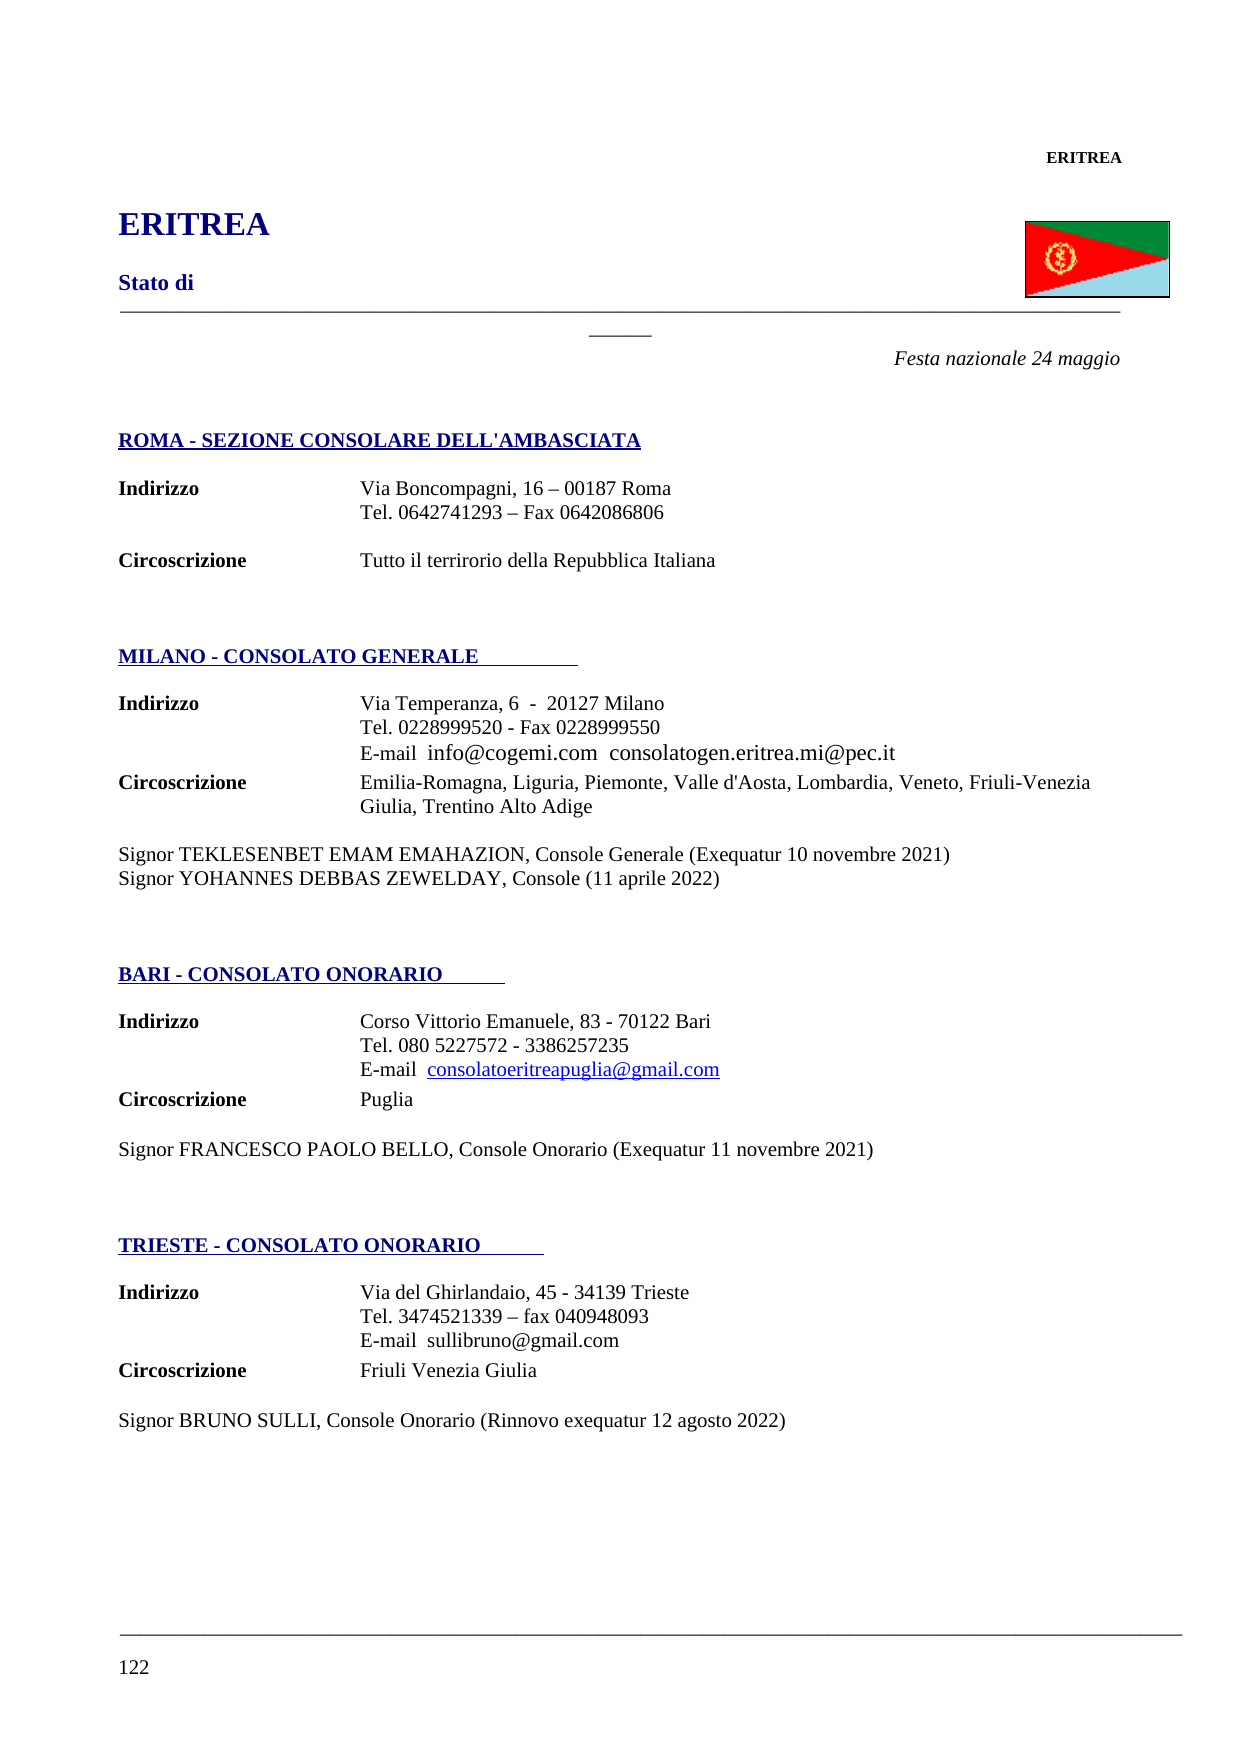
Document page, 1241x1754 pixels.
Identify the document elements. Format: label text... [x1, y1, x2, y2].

text TRIESTE - CONSOLATO ONORARIO [118, 1233, 1122, 1257]
text Signor TEKLESENBET EMAM EMAHAZION, Console Generale (Exequatur 10 novembre 2021) [118, 842, 1122, 866]
text ERITREA [118, 148, 1122, 167]
text Indirizzo Via Boncompagni, 16 – 00187 Roma [118, 476, 1122, 500]
text Tel. 0228999520 - Fax 0228999550 [118, 715, 1122, 739]
text Circoscrizione Friuli Venezia Giulia [118, 1357, 1122, 1382]
text Circoscrizione Tutto il terrirorio della Repubblica Italiana [118, 548, 1122, 572]
text Indirizzo Via Temperanza, 6 - 20127 Milano [118, 691, 1122, 715]
text Tel. 080 5227572 - 3386257235 [118, 1033, 1122, 1057]
text E-mail consolatoeritreapuglia@gmail.com [118, 1057, 1122, 1081]
text MILANO - CONSOLATO GENERALE [118, 644, 1122, 668]
text Stato di [118, 269, 1024, 295]
text Giulia, Trentino Alto Adige [118, 794, 1122, 818]
picture [1026, 222, 1169, 296]
text ——————————————————————————————————————————————————— [118, 298, 1122, 346]
text ERITREA [118, 204, 1122, 298]
text Circoscrizione Puglia [118, 1086, 1122, 1111]
text Indirizzo Via del Ghirlandaio, 45 - 34139 Trieste [118, 1280, 1122, 1304]
text Signor BRUNO SULLI, Console Onorario (Rinnovo exequatur 12 agosto 2022) [118, 1408, 1122, 1432]
text Signor YOHANNES DEBBAS ZEWELDAY, Console (11 aprile 2022) [118, 866, 1122, 890]
text E-mail sullibruno@gmail.com [118, 1328, 1122, 1352]
text Festa nazionale 24 maggio [118, 346, 1122, 370]
text BARI - CONSOLATO ONORARIO [118, 962, 1122, 986]
text ROMA - SEZIONE CONSOLARE DELL'AMBASCIATA [118, 427, 1122, 452]
text Indirizzo Corso Vittorio Emanuele, 83 - 70122 Bari [118, 1009, 1122, 1033]
text Circoscrizione Emilia-Romagna, Liguria, Piemonte, Valle d'Aosta, Lombardia, Veneto, Friuli-Venezia [118, 770, 1122, 794]
text Signor FRANCESCO PAOLO BELLO, Console Onorario (Exequatur 11 novembre 2021) [118, 1137, 1122, 1161]
text Tel. 0642741293 – Fax 0642086806 [118, 500, 1122, 524]
text E-mail info@cogemi.com consolatogen.eritrea.mi@pec.it [118, 739, 1122, 766]
text Tel. 3474521339 – fax 040948093 [118, 1304, 1122, 1328]
